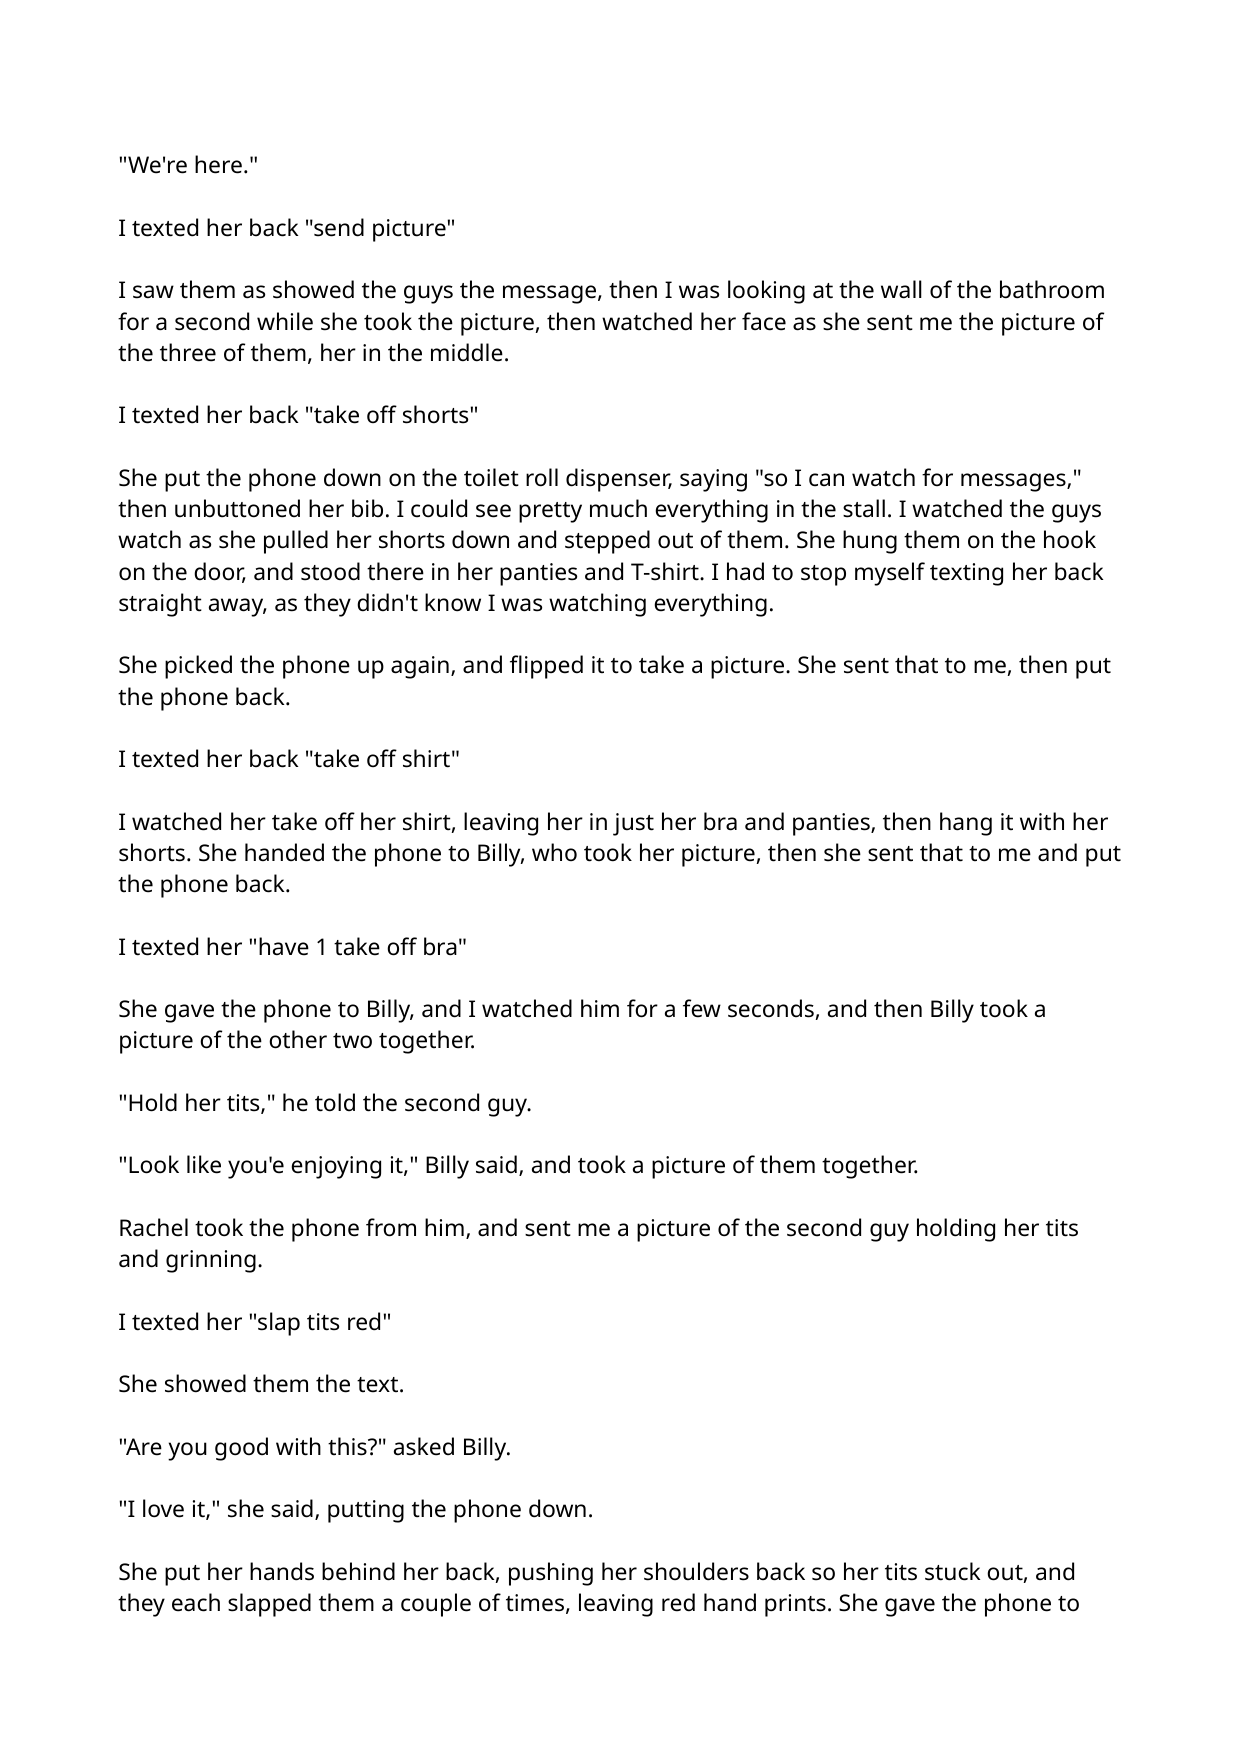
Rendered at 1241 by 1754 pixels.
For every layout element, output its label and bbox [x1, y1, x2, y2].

text [118, 118, 1122, 1618]
